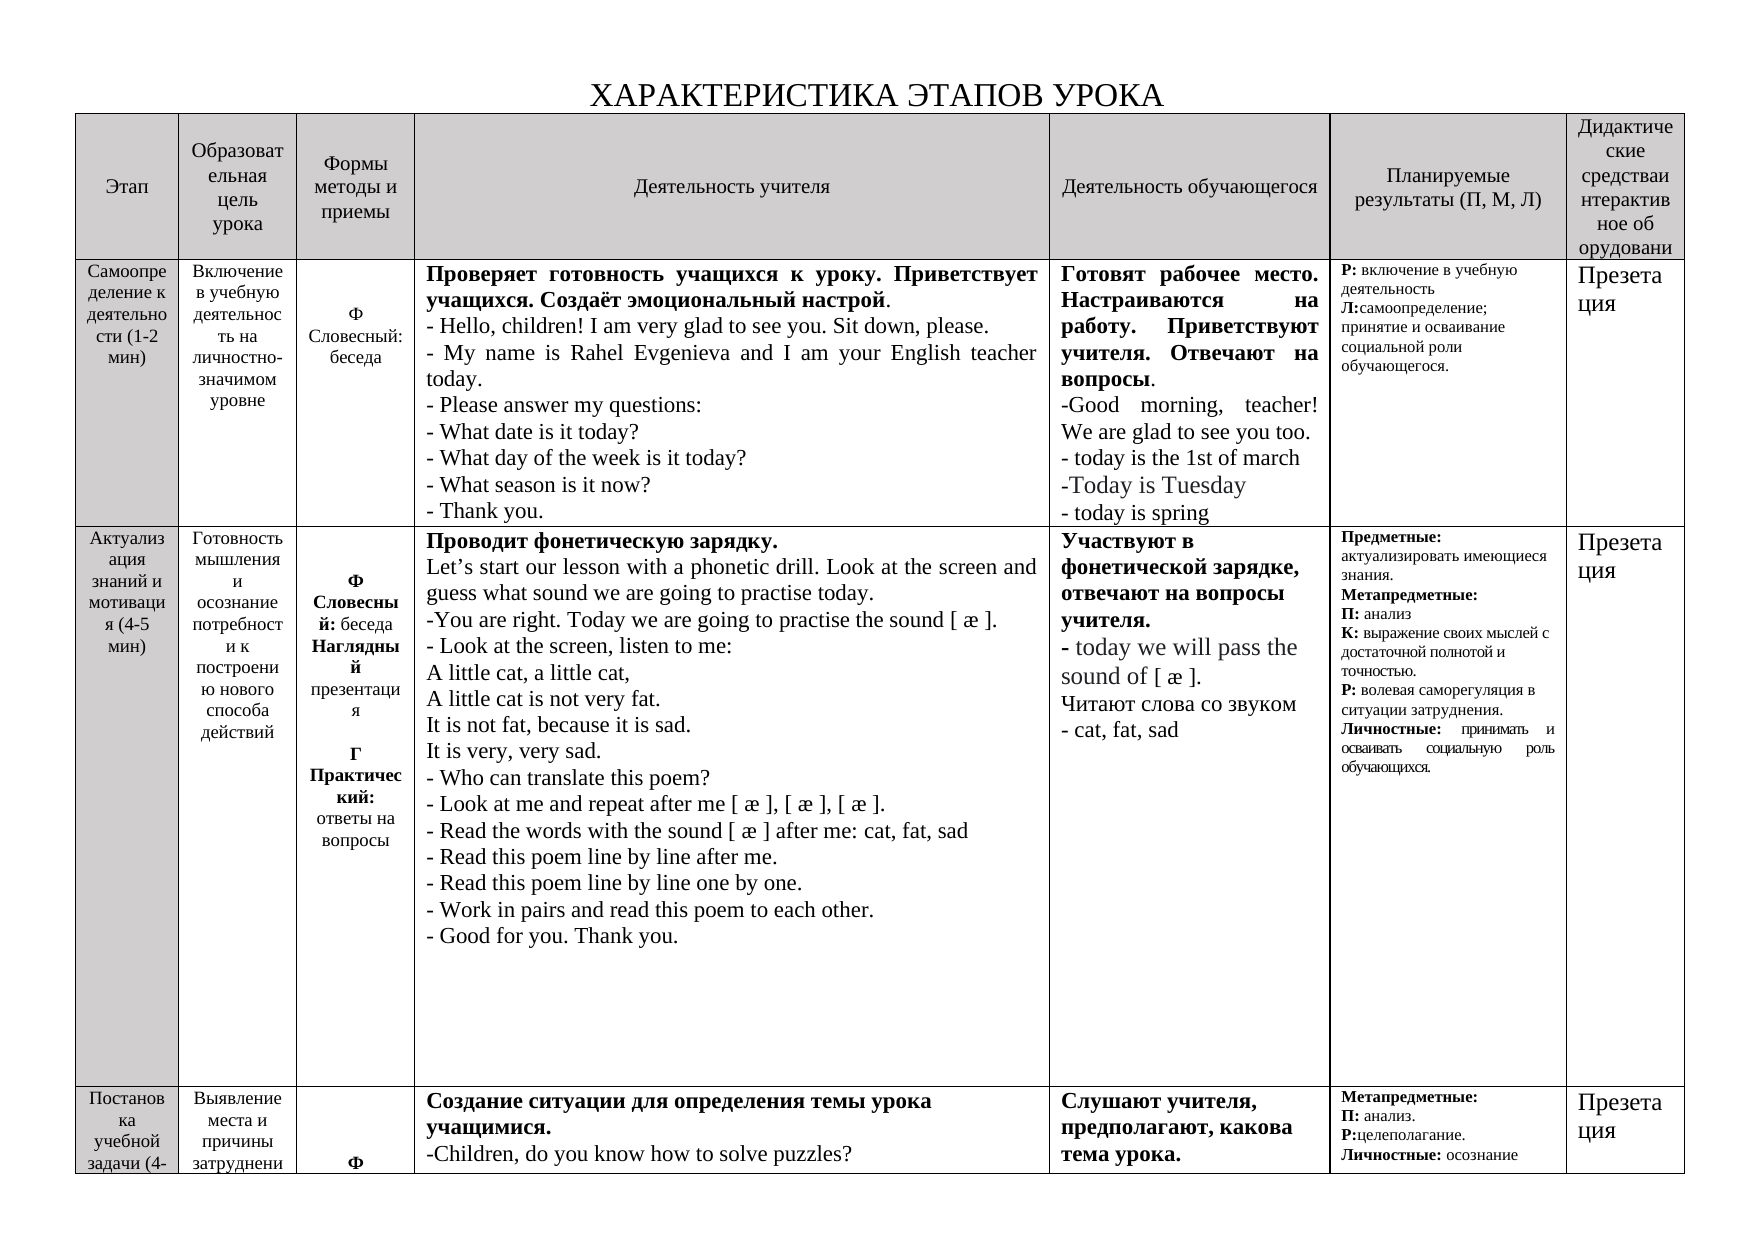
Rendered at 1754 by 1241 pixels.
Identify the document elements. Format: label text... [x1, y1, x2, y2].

table_header Дидактические средстваинтерактивное об орудовани [1567, 114, 1684, 259]
table_cell Ф Словесный: беседа Наглядный презентация Г Практический: ответы на вопросы [297, 527, 414, 1086]
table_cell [1050, 1087, 1329, 1173]
table_cell Предметные: актуализировать имеющиеся знания. Метапредметные: П: анализ К: выражение своих мыслей с достаточной полнотой и точностью. Р: волевая саморегуляция в ситуации затруднения. Личностные: принимать и осваивать социальную роль обучающихся. [1331, 527, 1566, 1086]
text ХАРАКТЕРИСТИКА ЭТАПОВ УРОКА [75, 75, 1679, 113]
table_cell Самоопределение к деятельности (1-2 мин) [76, 260, 178, 526]
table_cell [179, 1087, 296, 1173]
table_header Формы методы и приемы [297, 114, 414, 259]
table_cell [76, 1087, 178, 1173]
table_header Образовательная цель урока [179, 114, 296, 259]
table_cell Участвуют в фонетической зарядке, отвечают на вопросы учителя. - today we will pass the sound of [ æ ]. Читают слова со звуком - сat, fat, sad [1050, 527, 1329, 1086]
table_cell Включение в учебную деятельность на личностно-значимом уровне [179, 260, 296, 526]
table_cell Презетация [1567, 260, 1684, 526]
table_cell Ф Словесный: беседа [297, 260, 414, 526]
table_cell Проверяет готовность учащихся к уроку. Приветствует учащихся. Создаёт эмоциональный настрой. - Hello, children! I am very glad to see you. Sit down, please. - My name is Rahel Evgenieva and I am your English teacher today. - Рlease answer my questions: - What date is it today? - What day of the week is it today? - What season is it now? - Thank you. [415, 260, 1049, 526]
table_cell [415, 1087, 1049, 1173]
table_header Деятельность обучающегося [1050, 114, 1329, 259]
table_cell Презетация [1567, 527, 1684, 1086]
table_cell Проводит фонетическую зарядку. Letʼs start our lesson with a phonetic drill. Look at the screen and guess what sound we are going to practise today. -You are right. Today we are going to practise the sound [ æ ]. - Look at the screen, listen to me: A little cat, a little cat, A little cat is not very fat. It is not fat, because it is sad. It is very, very sad. - Who can translate this poem? - Look at me and repeat after me [ æ ], [ æ ], [ æ ]. - Read the words with the sound [ æ ] after me: сat, fat, sad - Read this poem line by line after me. - Read this poem line by line one by one. - Work in pairs and read this poem to each other. - Good for you. Thank you. [415, 527, 1049, 1086]
table_cell Готовят рабочее место. Настраиваются на работу. Приветствуют учителя. Отвечают на вопросы. -Good morning, teacher! We are glad to see you too. - today is the 1st of march -Today is Tuesday - today is spring [1050, 260, 1329, 526]
table_cell Готовность мышления и осознание потребности к построению нового способа действий [179, 527, 296, 1086]
table_cell Р: включение в учебную деятельность Л:самоопределение; принятие и осваивание социальной роли обучающегося. [1331, 260, 1566, 526]
table_header Деятельность учителя [415, 114, 1049, 259]
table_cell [1331, 1087, 1566, 1173]
table_header Этап [76, 114, 178, 259]
table_header Планируемые результаты (П, М, Л) [1331, 114, 1566, 259]
table_cell Презетация [1567, 1087, 1684, 1173]
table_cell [297, 1087, 414, 1173]
table_cell Актуализация знаний и мотивация (4-5 мин) [76, 527, 178, 1086]
